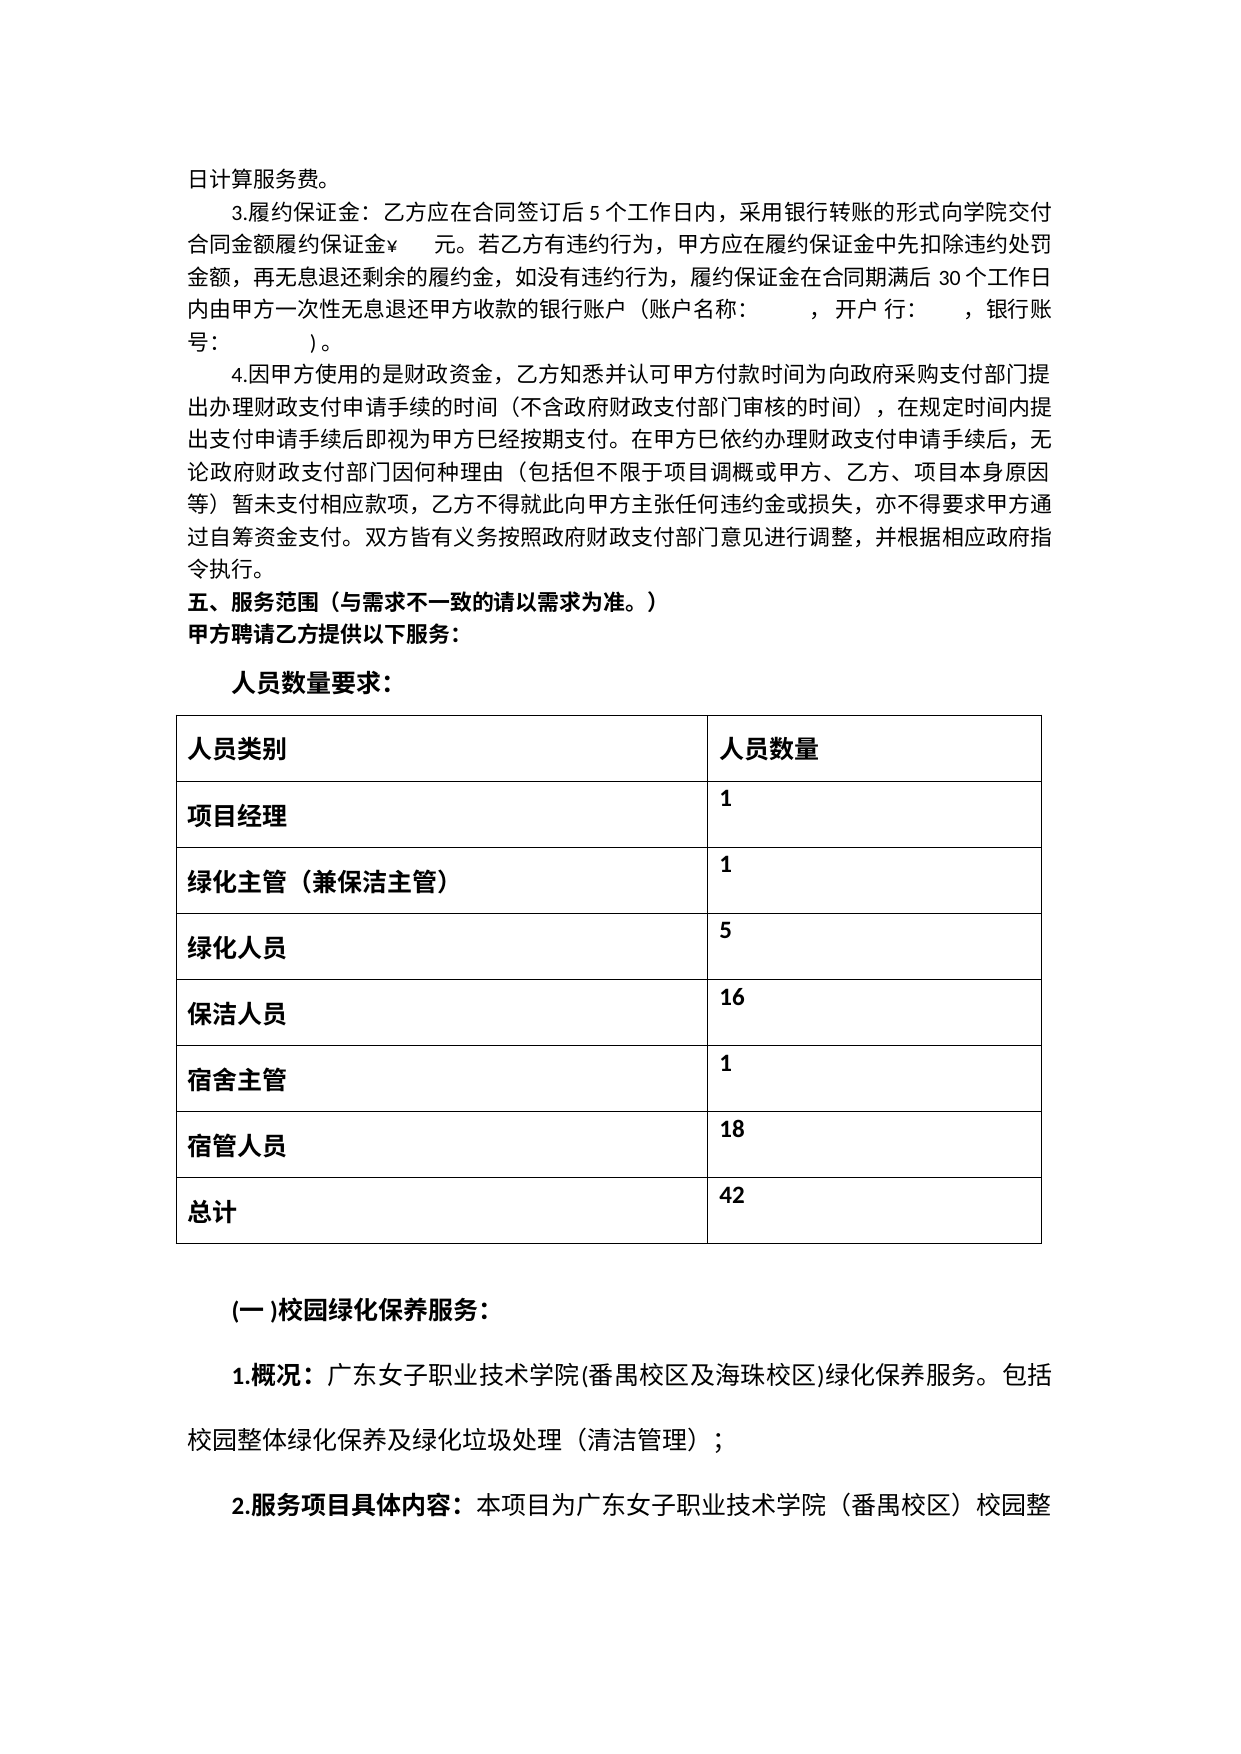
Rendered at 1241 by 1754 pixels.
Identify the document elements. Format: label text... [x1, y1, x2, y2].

text 1.概况：广东女子职业技术学院(番禺校区及海珠校区)绿化保养服务。包括校园整体绿化保养及绿化垃圾处理（清洁管理）； [187, 1341, 1053, 1471]
text 五、服务范围（与需求不一致的请以需求为准。） [187, 584, 1053, 617]
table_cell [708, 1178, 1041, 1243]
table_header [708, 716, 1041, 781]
text 人员数量要求： [187, 649, 1053, 714]
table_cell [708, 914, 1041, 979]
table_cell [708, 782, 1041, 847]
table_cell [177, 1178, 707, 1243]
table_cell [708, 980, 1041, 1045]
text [187, 1471, 1053, 1536]
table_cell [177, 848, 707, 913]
text 4.因甲方使用的是财政资金，乙方知悉并认可甲方付款时间为向政府采购支付部门提出办理财政支付申请手续的时间（不含政府财政支付部门审核的时间），在规定时间内提出支付申请手续后即视为甲方巳经按期支付。在甲方巳依约办理财政支付申请手续后，无论政府财政支付部门因何种理由（包括但不限于项目调概或甲方、乙方、项目本身原因等）暂未支付相应款项，乙方不得就此向甲方主张任何违约金或损失，亦不得要求甲方通过自筹资金支付。双方皆有义务按照政府财政支付部门意见进行调整，并根据相应政府指令执行。 [187, 357, 1053, 584]
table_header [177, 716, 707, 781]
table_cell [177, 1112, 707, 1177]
text 甲方聘请乙方提供以下服务： [187, 617, 1053, 649]
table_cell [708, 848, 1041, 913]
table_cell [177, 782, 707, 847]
text (一 )校园绿化保养服务： [187, 1276, 1053, 1341]
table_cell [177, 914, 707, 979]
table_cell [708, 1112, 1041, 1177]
text 3.履约保证金：乙方应在合同签订后5个工作日内，采用银行转账的形式向学院交付合同金额履约保证金¥ 元。若乙方有违约行为，甲方应在履约保证金中先扣除违约处罚金额，再无息退还剩余的履约金，如没有违约行为，履约保证金在合同期满后30个工作日内由甲方一次性无息退还甲方收款的银行账户（账户名称： ， 开户 行： ，银行账 号： ) 。 [187, 194, 1053, 357]
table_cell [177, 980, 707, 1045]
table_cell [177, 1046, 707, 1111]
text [187, 162, 1053, 194]
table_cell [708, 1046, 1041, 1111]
